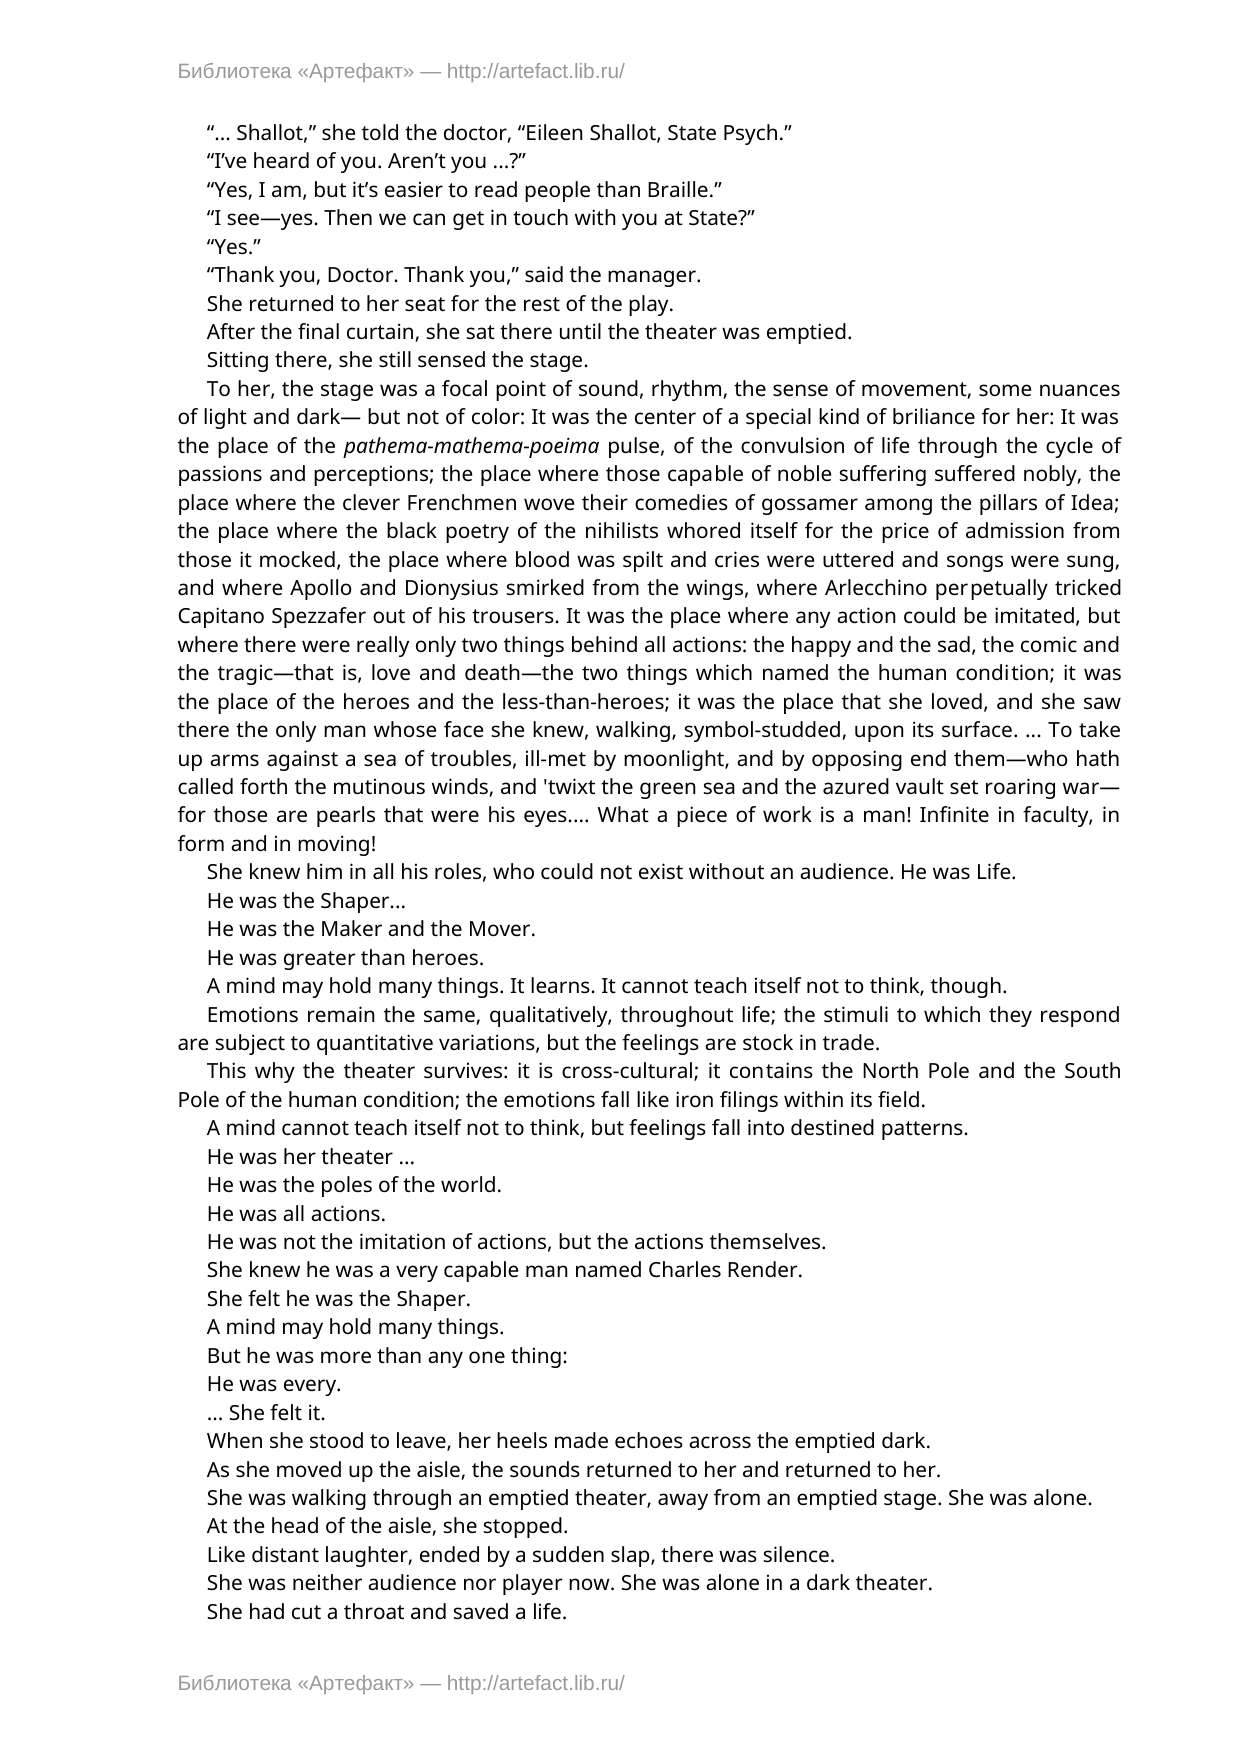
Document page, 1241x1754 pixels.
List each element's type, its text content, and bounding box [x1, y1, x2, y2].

text Like distant laughter, ended by a sudden slap, there was silence. [177, 1540, 1122, 1568]
text But he was more than any one thing: [177, 1341, 1122, 1369]
text She was neither audience nor player now. She was alone in a dark theater. [177, 1568, 1122, 1597]
text Emotions remain the same, qualitatively, throughout life; the stimuli to which they respond are subject to quantitative variations, but the feelings are stock in trade. [177, 1000, 1122, 1057]
text “Yes, I am, but it’s easier to read people than Braille.” [177, 175, 1122, 203]
text “Yes.” [177, 232, 1122, 260]
text She had cut a throat and saved a life. [177, 1597, 1122, 1625]
text She felt he was the Shaper. [177, 1284, 1122, 1312]
text As she moved up the aisle, the sounds returned to her and returned to her. [177, 1455, 1122, 1483]
text She returned to her seat for the rest of the play. [177, 289, 1122, 317]
text He was every. [177, 1369, 1122, 1398]
text He was the poles of the world. [177, 1170, 1122, 1199]
text He was the Maker and the Mover. [177, 914, 1122, 943]
text A mind may hold many things. [177, 1312, 1122, 1341]
text She knew him in all his roles, who could not exist without an audience. He was Life. [177, 857, 1122, 886]
text At the head of the aisle, she stopped. [177, 1512, 1122, 1540]
text He was all actions. [177, 1199, 1122, 1227]
text A mind cannot teach itself not to think, but feelings fall into destined patterns. [177, 1113, 1122, 1142]
text ... She felt it. [177, 1398, 1122, 1426]
text A mind may hold many things. It learns. It cannot teach itself not to think, though. [177, 971, 1122, 1000]
text To her, the stage was a focal point of sound, rhythm, the sense of movement, some nuances of light and dark— but not of color: It was the center of a special kind of briliance for her: It was the place of the pathema-mathema-poeima pulse, of the convulsion of life through the cycle of passions and perceptions; the place where those capable of noble suffering suffered nobly, the place where the clever Frenchmen wove their comedies of gossamer among the pillars of Idea; the place where the black poetry of the nihilists whored itself for the price of admission from those it mocked, the place where blood was spilt and cries were uttered and songs were sung, and where Apollo and Dionysius smirked from the wings, where Arlecchino perpetually tricked Capitano Spezzafer out of his trousers. It was the place where any action could be imitated, but where there were really only two things behind all actions: the happy and the sad, the comic and the tragic—that is, love and death—the two things which named the human condition; it was the place of the heroes and the less-than-heroes; it was the place that she loved, and she saw there the only man whose face she knew, walking, symbol-studded, upon its surface. ... To take up arms against a sea of troubles, ill-met by moonlight, and by opposing end them—who hath called forth the mutinous winds, and 'twixt the green sea and the azured vault set roaring war—for those are pearls that were his eyes.... What a piece of work is a man! Infinite in faculty, in form and in moving! [177, 374, 1122, 857]
text Sitting there, she still sensed the stage. [177, 346, 1122, 374]
text “I’ve heard of you. Aren’t you ...?” [177, 147, 1122, 175]
text He was greater than heroes. [177, 943, 1122, 971]
text “Thank you, Doctor. Thank you,” said the manager. [177, 260, 1122, 289]
text He was not the imitation of actions, but the actions themselves. [177, 1227, 1122, 1256]
text After the final curtain, she sat there until the theater was emptied. [177, 317, 1122, 346]
text “... Shallot,” she told the doctor, “Eileen Shallot, State Psych.” [177, 118, 1122, 147]
text “I see—yes. Then we can get in touch with you at State?” [177, 203, 1122, 232]
text She was walking through an emptied theater, away from an emptied stage. She was alone. [177, 1483, 1122, 1512]
text This why the theater survives: it is cross-cultural; it contains the North Pole and the South Pole of the human condition; the emotions fall like iron filings within its field. [177, 1057, 1122, 1113]
text He was the Shaper... [177, 886, 1122, 914]
text He was her theater ... [177, 1142, 1122, 1170]
text She knew he was a very capable man named Charles Render. [177, 1256, 1122, 1284]
text When she stood to leave, her heels made echoes across the emptied dark. [177, 1426, 1122, 1455]
